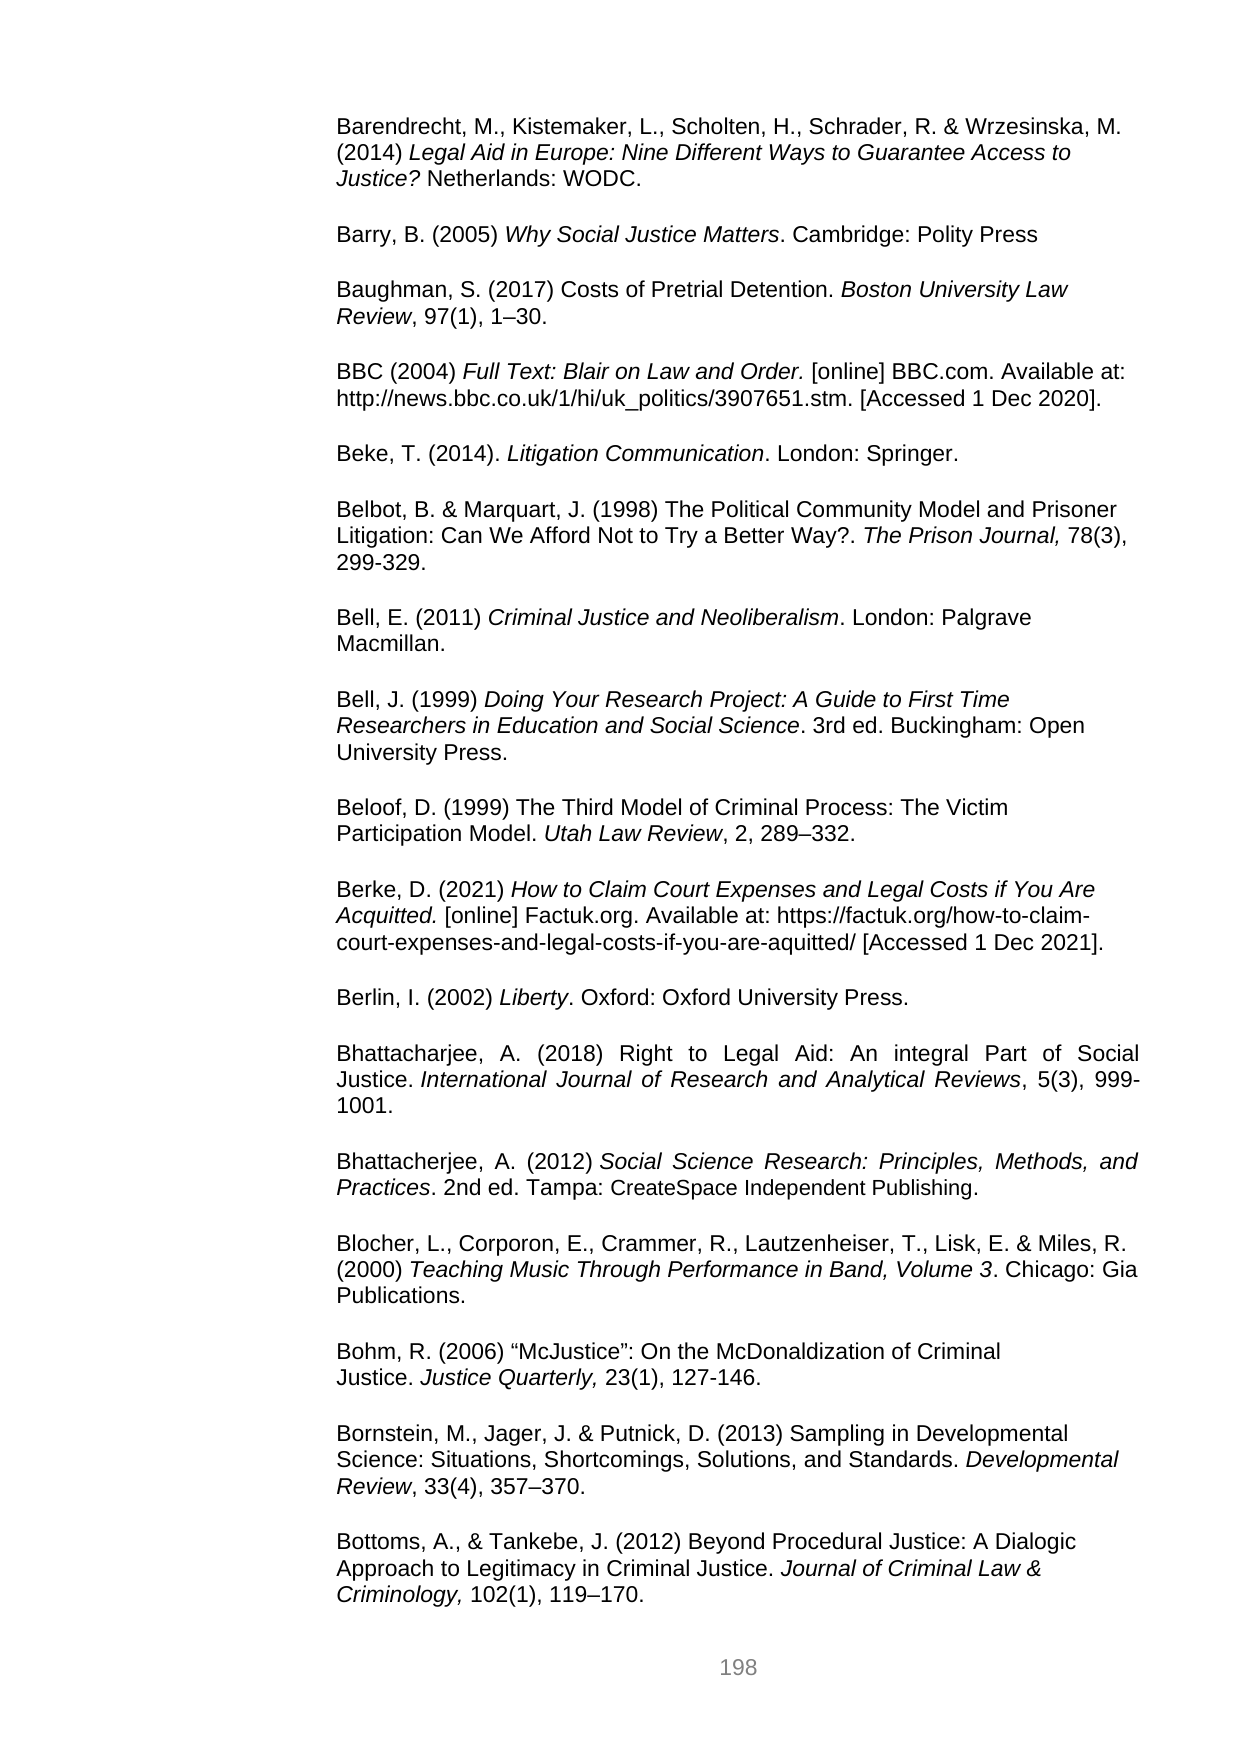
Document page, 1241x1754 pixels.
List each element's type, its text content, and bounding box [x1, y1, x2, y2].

table_cell Barendrecht, M., Kistemaker, L., Scholten, H., Schrader, R. & Wrzesinska, M. (2014) Legal Aid in Europe: Nine Different Ways to Guarantee Access to Justice? Netherlands: WODC. [325, 113, 1152, 221]
table_cell Bell, E. (2011) Criminal Justice and Neoliberalism. London: Palgrave Macmillan. [325, 604, 1152, 686]
table_cell Berlin, I. (2002) Liberty. Oxford: Oxford University Press. [325, 984, 1152, 1040]
table_cell Blocher, L., Corporon, E., Crammer, R., Lautzenheiser, T., Lisk, E. & Miles, R. (2000) Teaching Music Through Performance in Band, Volume 3. Chicago: Gia Publications. [325, 1230, 1152, 1338]
table_cell Bell, J. (1999) Doing Your Research Project: A Guide to First Time Researchers in Education and Social Science. 3rd ed. Buckingham: Open University Press. [325, 686, 1152, 794]
table_cell Berke, D. (2021) How to Claim Court Expenses and Legal Costs if You Are Acquitted. [online] Factuk.org. Available at: https://factuk.org/how-to-claim-court-expenses-and-legal-costs-if-you-are-aquitted/ [Accessed 1 Dec 2021]. [325, 876, 1152, 984]
table_cell Belbot, B. & Marquart, J. (1998) The Political Community Model and Prisoner Litigation: Can We Afford Not to Try a Better Way?. The Prison Journal, 78(3), 299-329. [325, 496, 1152, 604]
table_cell Bhattacharjee, A. (2018) Right to Legal Aid: An integral Part of Social Justice. International Journal of Research and Analytical Reviews, 5(3), 999-1001. [325, 1040, 1152, 1148]
table_cell Beloof, D. (1999) The Third Model of Criminal Process: The Victim Participation Model. Utah Law Review, 2, 289–332. [325, 794, 1152, 876]
table_cell Bornstein, M., Jager, J. & Putnick, D. (2013) Sampling in Developmental Science: Situations, Shortcomings, Solutions, and Standards. Developmental Review, 33(4), 357–370. [325, 1420, 1152, 1528]
table_cell Beke, T. (2014). Litigation Communication. London: Springer. [325, 440, 1152, 496]
table_cell Bohm, R. (2006) “McJustice”: On the McDonaldization of Criminal Justice. Justice Quarterly, 23(1), 127-146. [325, 1338, 1152, 1420]
table_cell BBC (2004) Full Text: Blair on Law and Order. [online] BBC.com. Available at: http://news.bbc.co.uk/1/hi/uk_politics/3907651.stm. [Accessed 1 Dec 2020]. [325, 358, 1152, 440]
table_cell Baughman, S. (2017) Costs of Pretrial Detention. Boston University Law Review, 97(1), 1–30. [325, 276, 1152, 358]
table_cell Bhattacherjee, A. (2012) Social Science Research: Principles, Methods, and Practices. 2nd ed. Tampa: CreateSpace Independent Publishing. [325, 1148, 1152, 1230]
table_cell Barry, B. (2005) Why Social Justice Matters. Cambridge: Polity Press [325, 221, 1152, 276]
table_cell Bottoms, A., & Tankebe, J. (2012) Beyond Procedural Justice: A Dialogic Approach to Legitimacy in Criminal Justice. Journal of Criminal Law & Criminology, 102(1), 119–170. [325, 1528, 1152, 1636]
